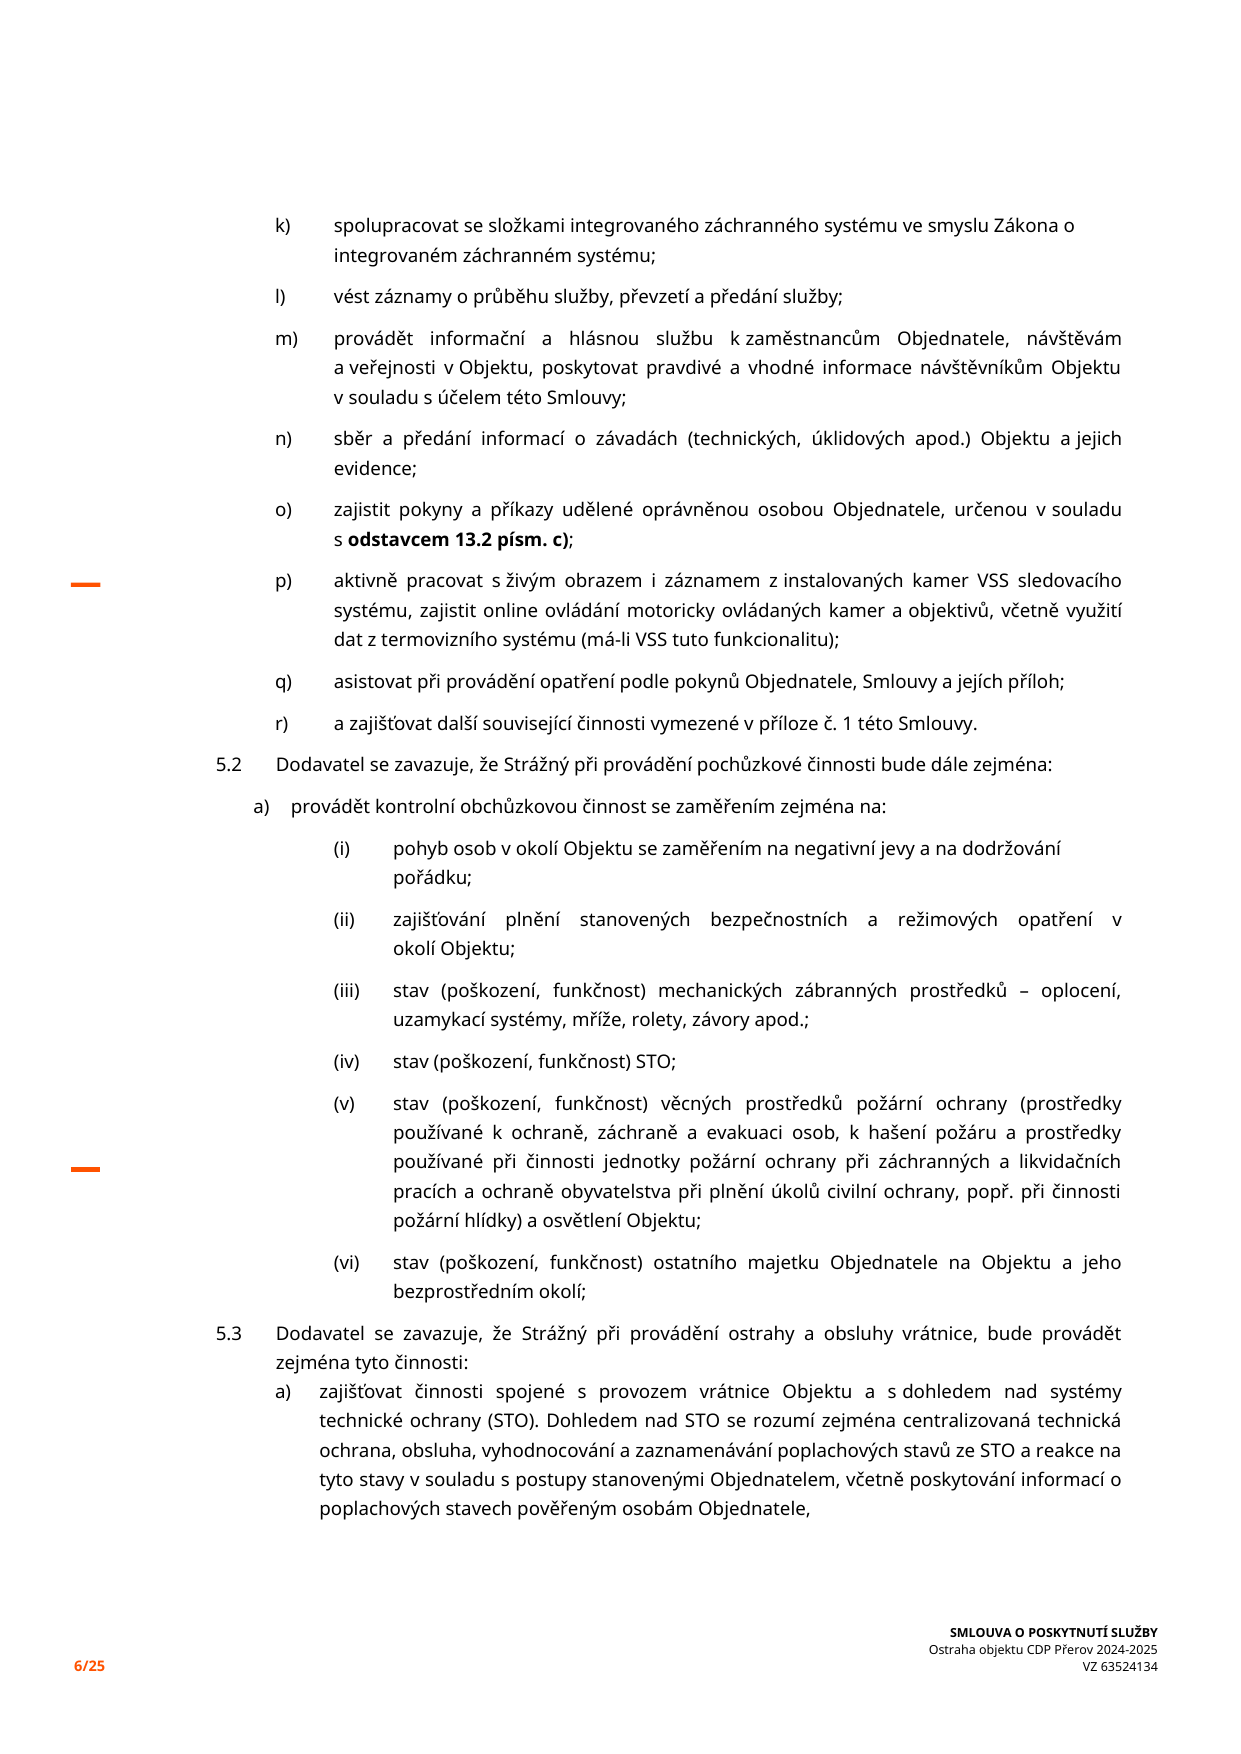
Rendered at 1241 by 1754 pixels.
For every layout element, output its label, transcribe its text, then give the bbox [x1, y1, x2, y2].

list zajišťovat činnosti spojené s provozem vrátnice Objektu a s dohledem nad systémy technické ochrany (STO). Dohledem nad STO se rozumí zejména centralizovaná technická ochrana, obsluha, vyhodnocování a zaznamenávání poplachových stavů ze STO a reakce na tyto stavy v souladu s postupy stanovenými Objednatelem, včetně poskytování informací o poplachových stavech pověřeným osobám Objednatele, [275, 1378, 1122, 1521]
list zajišťování plnění stanovených bezpečnostních a režimových opatření v okolí Objektu; [334, 906, 1122, 961]
list provádět informační a hlásnou službu k zaměstnancům Objednatele, návštěvám a veřejnosti v Objektu, poskytovat pravdivé a vhodné informace návštěvníkům Objektu v souladu s účelem této Smlouvy; [275, 325, 1122, 409]
list aktivně pracovat s živým obrazem i záznamem z instalovaných kamer VSS sledovacího systému, zajistit online ovládání motoricky ovládaných kamer a objektivů, včetně využití dat z termovizního systému (má-li VSS tuto funkcionalitu); [275, 568, 1122, 652]
list stav (poškození, funkčnost) věcných prostředků požární ochrany (prostředky používané k ochraně, záchraně a evakuaci osob, k hašení požáru a prostředky používané při činnosti jednotky požární ochrany při záchranných a likvidačních pracích a ochraně obyvatelstva při plnění úkolů civilní ochrany, popř. při činnosti požární hlídky) a osvětlení Objektu; [334, 1090, 1122, 1233]
list a zajišťovat další související činnosti vymezené v příloze č. 1 této Smlouvy. [275, 710, 1122, 735]
list spolupracovat se složkami integrovaného záchranného systému ve smyslu Zákona o integrovaném záchranném systému; [275, 213, 1122, 267]
list stav (poškození, funkčnost) STO; [334, 1048, 1122, 1074]
list sběr a předání informací o závadách (technických, úklidových apod.) Objektu a jejich evidence; [275, 426, 1122, 481]
list zajistit pokyny a příkazy udělené oprávněnou osobou Objednatele, určenou v souladu s odstavcem 13.2 písm. c); [275, 497, 1122, 552]
list pohyb osob v okolí Objektu se zaměřením na negativní jevy a na dodržování pořádku; [334, 835, 1122, 890]
list asistovat při provádění opatření podle pokynů Objednatele, Smlouvy a jejích příloh; [275, 668, 1122, 694]
list stav (poškození, funkčnost) ostatního majetku Objednatele na Objektu a jeho bezprostředním okolí; [334, 1249, 1122, 1304]
subtitle Dodavatel se zavazuje, že Strážný při provádění ostrahy a obsluhy vrátnice, bude provádět zejména tyto činnosti: [216, 1320, 1122, 1375]
list provádět kontrolní obchůzkovou činnost se zaměřením zejména na: [253, 793, 1122, 819]
list vést záznamy o průběhu služby, převzetí a předání služby; [275, 284, 1122, 309]
subtitle Dodavatel se zavazuje, že Strážný při provádění pochůzkové činnosti bude dále zejména: [216, 752, 1122, 777]
list stav (poškození, funkčnost) mechanických zábranných prostředků – oplocení, uzamykací systémy, mříže, rolety, závory apod.; [334, 977, 1122, 1032]
